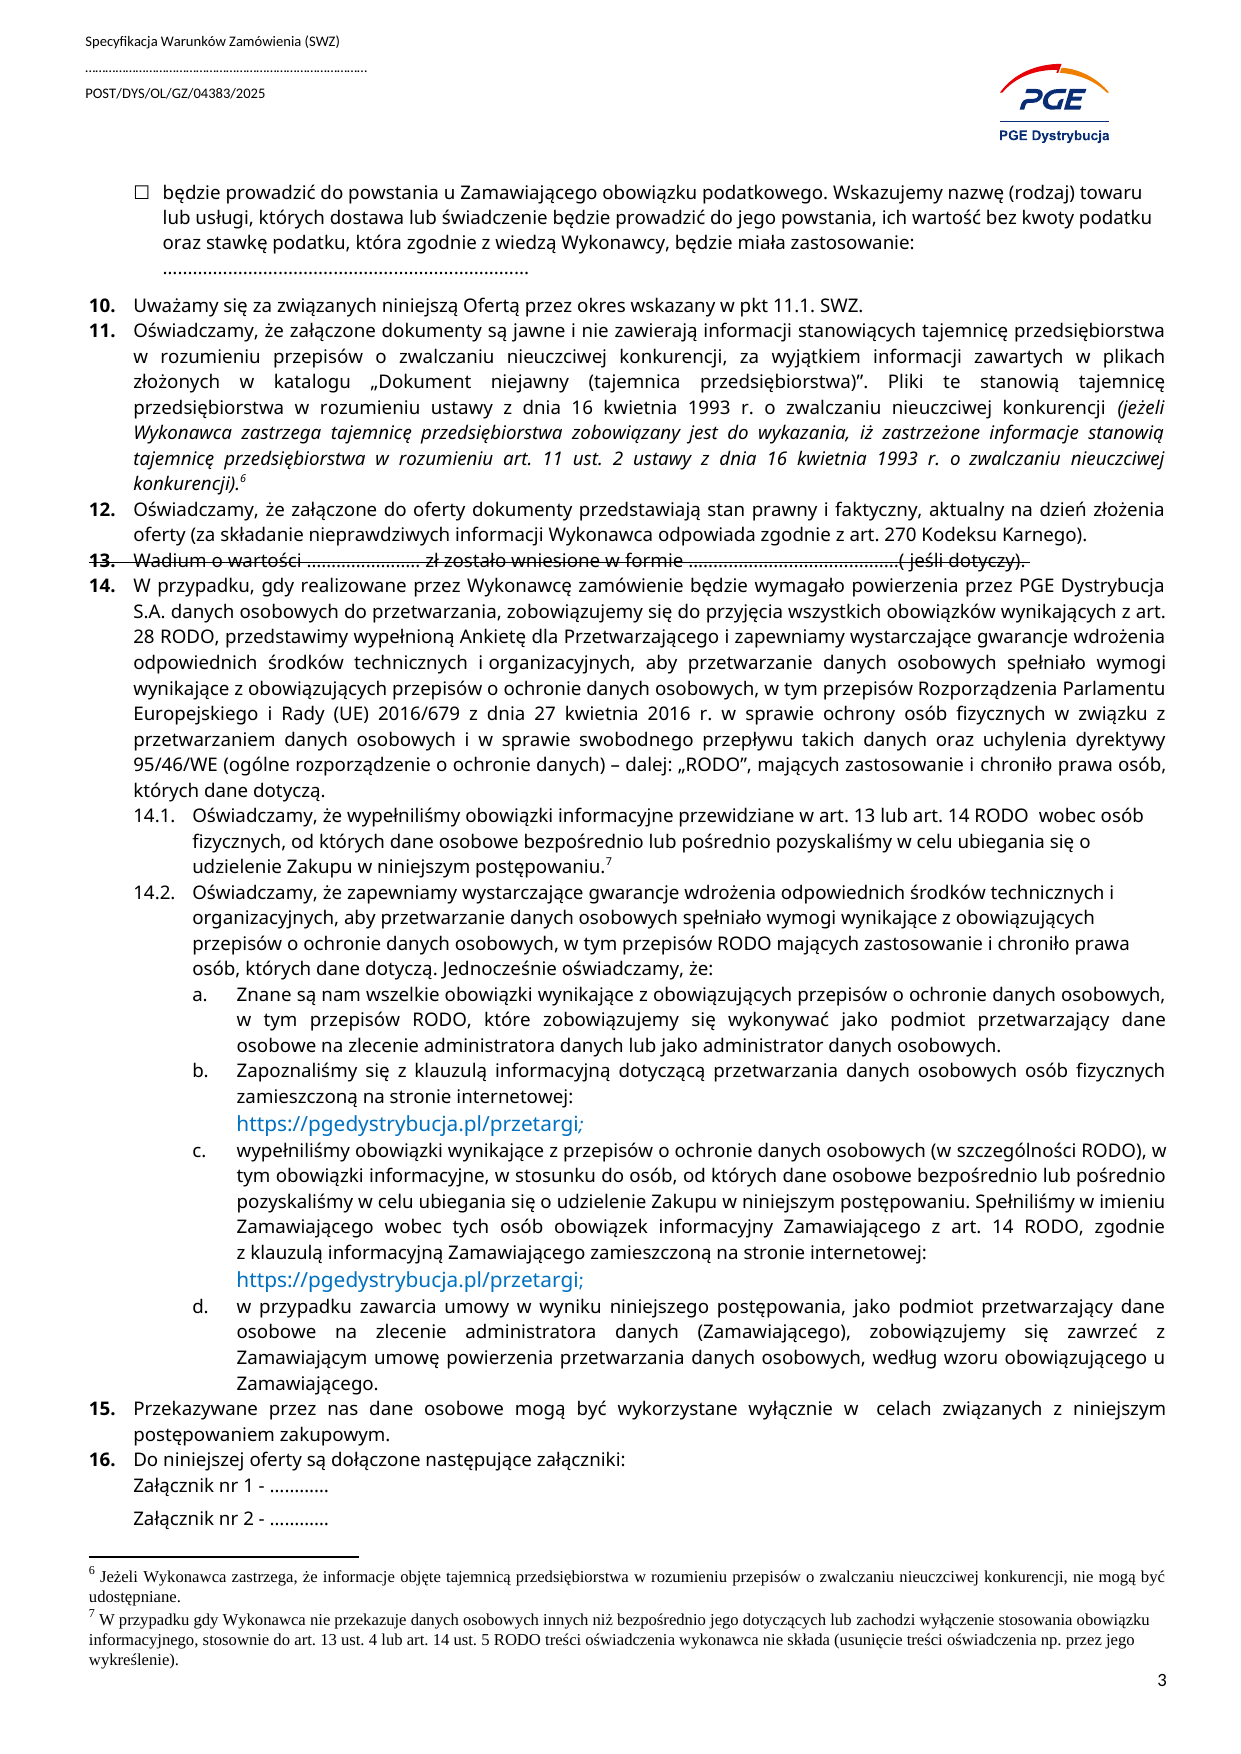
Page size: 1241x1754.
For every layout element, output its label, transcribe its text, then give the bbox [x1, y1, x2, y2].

list Przekazywane przez nas dane osobowe mogą być wykorzystane wyłącznie w celach związanych z niniejszym postępowaniem zakupowym. [89, 1395, 1166, 1446]
list Zapoznaliśmy się z klauzulą informacyjną dotyczącą przetwarzania danych osobowych osób fizycznych zamieszczoną na stronie internetowej: [192, 1058, 1166, 1109]
list Uważamy się za związanych niniejszą Ofertą przez okres wskazany w pkt 11.1. SWZ. [89, 292, 1166, 318]
list 14.1. Oświadczamy, że wypełniliśmy obowiązki informacyjne przewidziane w art. 13 lub art. 14 RODO wobec osób fizycznych, od których dane osobowe bezpośrednio lub pośrednio pozyskaliśmy w celu ubiegania się o udzielenie Zakupu w niniejszym postępowaniu. [133, 802, 1166, 879]
text Załącznik nr 2 - ………… [89, 1506, 1166, 1531]
list Znane są nam wszelkie obowiązki wynikające z obowiązujących przepisów o ochronie danych osobowych, w tym przepisów RODO, które zobowiązujemy się wykonywać jako podmiot przetwarzający dane osobowe na zlecenie administratora danych lub jako administrator danych osobowych. [192, 981, 1166, 1058]
list Oświadczamy, że załączone dokumenty są jawne i nie zawierają informacji stanowiących tajemnicę przedsiębiorstwa w rozumieniu przepisów o zwalczaniu nieuczciwej konkurencji, za wyjątkiem informacji zawartych w plikach złożonych w katalogu „Dokument niejawny (tajemnica przedsiębiorstwa)”. Pliki te stanowią tajemnicę przedsiębiorstwa w rozumieniu ustawy z dnia 16 kwietnia 1993 r. o zwalczaniu nieuczciwej konkurencji (jeżeli Wykonawca zastrzega tajemnicę przedsiębiorstwa zobowiązany jest do wykazania, iż zastrzeżone informacje stanowią tajemnicę przedsiębiorstwa w rozumieniu art. 11 ust. 2 ustawy z dnia 16 kwietnia 1993 r. o zwalczaniu nieuczciwej konkurencji). [89, 318, 1166, 496]
list w przypadku zawarcia umowy w wyniku niniejszego postępowania, jako podmiot przetwarzający dane osobowe na zlecenie administratora danych (Zamawiającego), zobowiązujemy się zawrzeć z Zamawiającym umowę powierzenia przetwarzania danych osobowych, według wzoru obowiązującego u Zamawiającego. [192, 1293, 1166, 1395]
list https://pgedystrybucja.pl/przetargi; [236, 1109, 1166, 1137]
list Oświadczamy, że załączone do oferty dokumenty przedstawiają stan prawny i faktyczny, aktualny na dzień złożenia oferty (za składanie nieprawdziwych informacji Wykonawca odpowiada zgodnie z art. 270 Kodeksu Karnego). [89, 496, 1166, 547]
list wypełniliśmy obowiązki wynikające z przepisów o ochronie danych osobowych (w szczególności RODO), w tym obowiązki informacyjne, w stosunku do osób, od których dane osobowe bezpośrednio lub pośrednio pozyskaliśmy w celu ubiegania się o udzielenie Zakupu w niniejszym postępowaniu. Spełniliśmy w imieniu Zamawiającego wobec tych osób obowiązek informacyjny Zamawiającego z art. 14 RODO, zgodnie z klauzulą informacyjną Zamawiającego zamieszczoną na stronie internetowej: [192, 1137, 1166, 1265]
list W przypadku, gdy realizowane przez Wykonawcę zamówienie będzie wymagało powierzenia przez PGE Dystrybucja S.A. danych osobowych do przetwarzania, zobowiązujemy się do przyjęcia wszystkich obowiązków wynikających z art. 28 RODO, przedstawimy wypełnioną Ankietę dla Przetwarzającego i zapewniamy wystarczające gwarancje wdrożenia odpowiednich środków technicznych i organizacyjnych, aby przetwarzanie danych osobowych spełniało wymogi wynikające z obowiązujących przepisów o ochronie danych osobowych, w tym przepisów Rozporządzenia Parlamentu Europejskiego i Rady (UE) 2016/679 z dnia 27 kwietnia 2016 r. w sprawie ochrony osób fizycznych w związku z przetwarzaniem danych osobowych i w sprawie swobodnego przepływu takich danych oraz uchylenia dyrektywy 95/46/WE (ogólne rozporządzenie o ochronie danych) – dalej: „RODO”, mających zastosowanie i chroniło prawa osób, których dane dotyczą. [89, 573, 1166, 802]
list https://pgedystrybucja.pl/przetargi; [236, 1265, 1166, 1293]
text Załącznik nr 1 - ………… [89, 1472, 1166, 1497]
list 14.2. Oświadczamy, że zapewniamy wystarczające gwarancje wdrożenia odpowiednich środków technicznych i organizacyjnych, aby przetwarzanie danych osobowych spełniało wymogi wynikające z obowiązujących przepisów o ochronie danych osobowych, w tym przepisów RODO mających zastosowanie i chroniło prawa osób, których dane dotyczą. Jednocześnie oświadczamy, że: [133, 879, 1166, 981]
list Wadium o wartości ………………….. zł zostało wniesione w formie ….......................................( jeśli dotyczy). [89, 547, 1166, 573]
text ☐ będzie prowadzić do powstania u Zamawiającego obowiązku podatkowego. Wskazujemy nazwę (rodzaj) towaru lub usługi, których dostawa lub świadczenie będzie prowadzić do jego powstania, ich wartość bez kwoty podatku oraz stawkę podatku, która zgodnie z wiedzą Wykonawcy, będzie miała zastosowanie: …...................................................................... [133, 179, 1166, 279]
list Do niniejszej oferty są dołączone następujące załączniki: [89, 1446, 1166, 1472]
